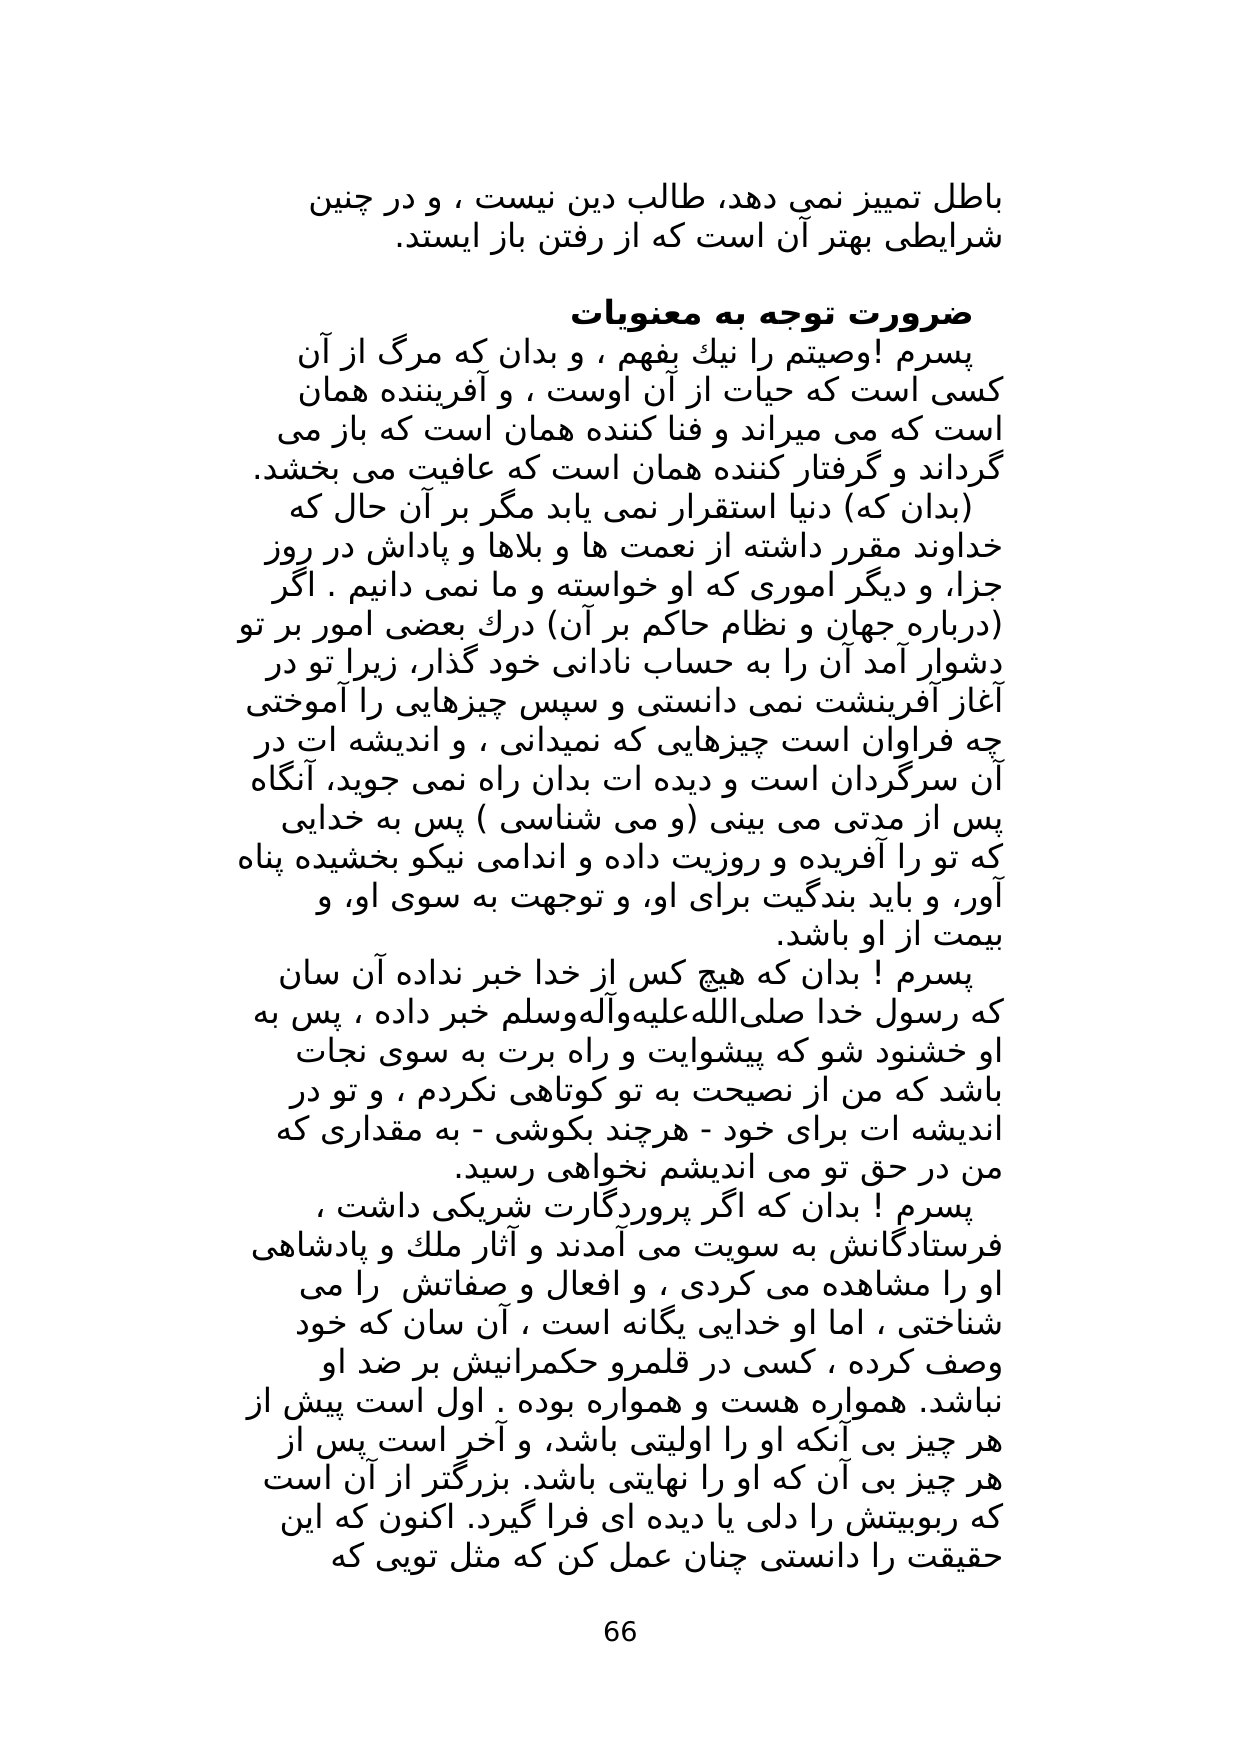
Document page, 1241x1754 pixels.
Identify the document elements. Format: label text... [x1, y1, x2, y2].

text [236, 177, 1004, 255]
text (بدان كه) دنيا استقرار نمى يابد مگر بر آن حال كه خداوند مقرر داشته از نعمت ها و بلاها و پاداش در روز جزا، و ديگر امورى كه او خواسته و ما نمى دانيم . اگر (درباره جهان و نظام حاكم بر آن) درك بعضى امور بر تو دشوار آمد آن را به حساب نادانى خود گذار، زيرا تو در آغاز آفرينشت نمى دانستى و سپس چيزهايى را آموختى چه فراوان است چيزهايى كه نميدانى ، و انديشه ات در آن سرگردان است و ديده ات بدان راه نمى جويد، آنگاه پس از مدتى مى بينى (و مى شناسى ) پس به خدايى كه تو را آفريده و روزيت داده و اندامى نيكو بخشيده پناه آور، و بايد بندگيت براى او، و توجهت به سوى او، و بيمت از او باشد. [236, 487, 1004, 954]
text پسرم !وصيتم را نيك بفهم ، و بدان كه مرگ از آن كسى است كه حيات از آن اوست ، و آفريننده همان است كه مى ميراند و فنا كننده همان است كه باز مى گرداند و گرفتار كننده همان است كه عافيت مى بخشد. [236, 332, 1004, 487]
text ضرورت توجه به معنويات [236, 293, 1004, 332]
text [236, 1187, 1004, 1575]
text پسرم ! بدان كه هيچ كس از خدا خبر نداده آن سان كه رسول خدا صلى‌الله‌عليه‌وآله‌وسلم خبر داده ، پس به او خشنود شو كه پيشوايت و راه برت به سوى نجات باشد كه من از نصيحت به تو كوتاهى نكردم ، و تو در انديشه ات براى خود - هرچند بكوشى - به مقدارى كه من در حق تو مى انديشم نخواهى رسيد. [236, 954, 1004, 1187]
